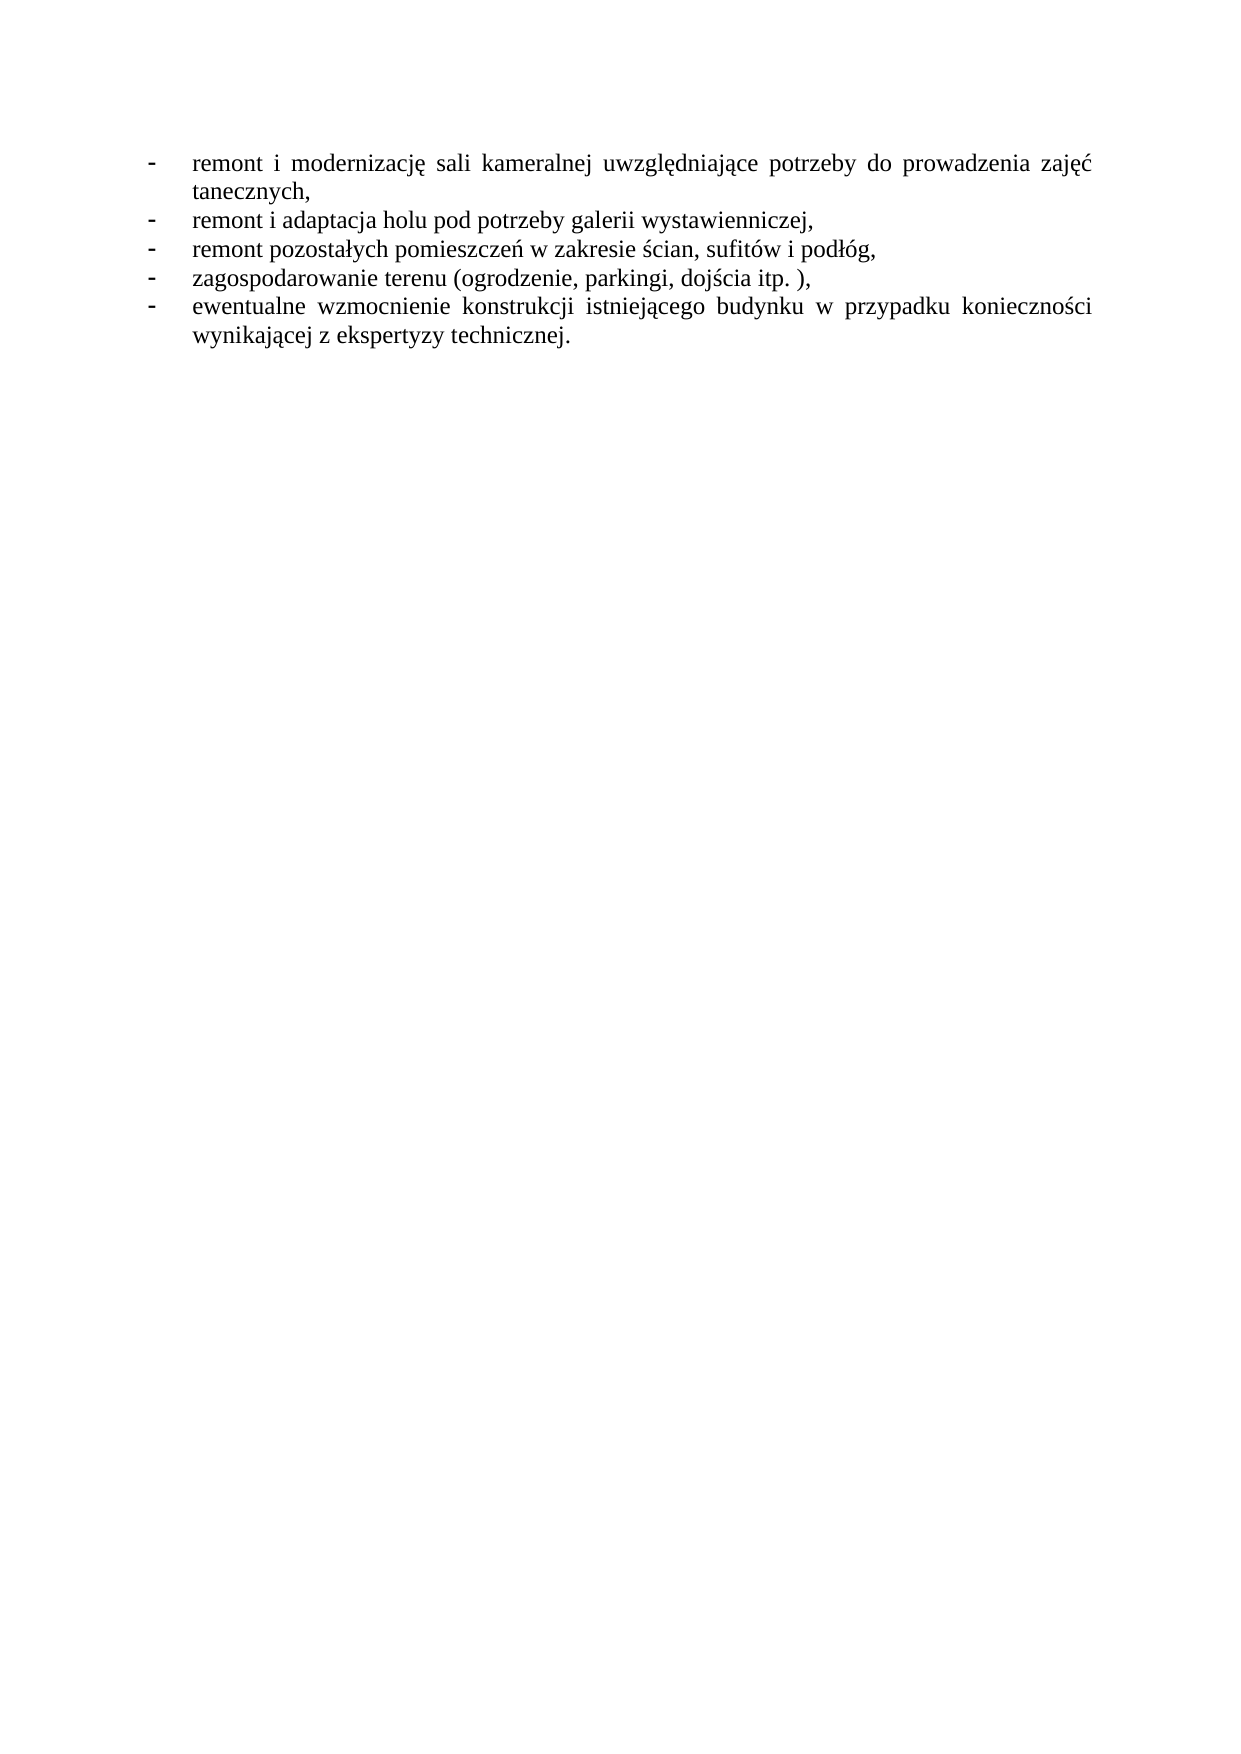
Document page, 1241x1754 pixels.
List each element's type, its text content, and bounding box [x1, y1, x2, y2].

list ewentualne wzmocnienie konstrukcji istniejącego budynku w przypadku konieczności wynikającej z ekspertyzy technicznej. [148, 291, 1093, 349]
list remont i modernizację sali kameralnej uwzględniające potrzeby do prowadzenia zajęć tanecznych, [148, 148, 1093, 205]
list remont i adaptacja holu pod potrzeby galerii wystawienniczej, [148, 205, 1093, 234]
list remont pozostałych pomieszczeń w zakresie ścian, sufitów i podłóg, [148, 234, 1093, 263]
list zagospodarowanie terenu (ogrodzenie, parkingi, dojścia itp. ), [148, 263, 1093, 291]
